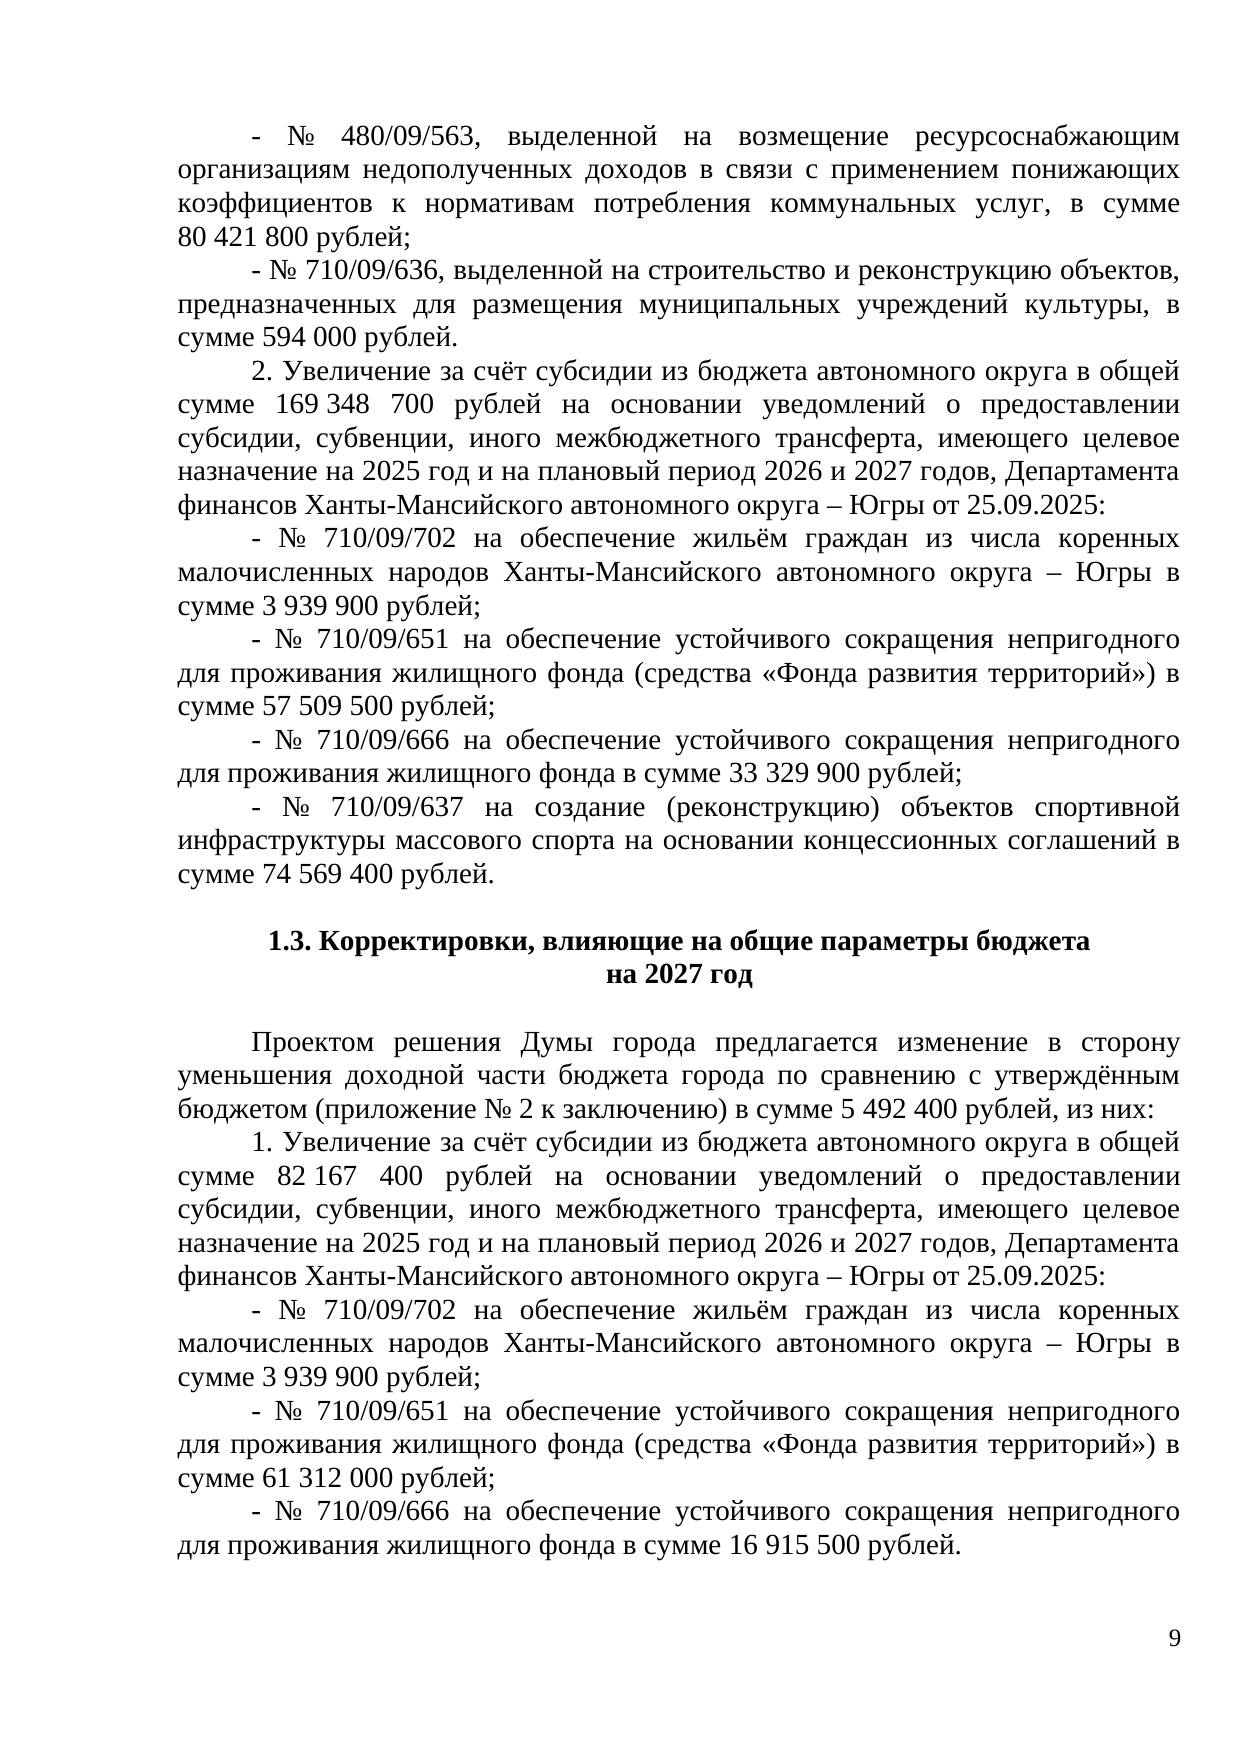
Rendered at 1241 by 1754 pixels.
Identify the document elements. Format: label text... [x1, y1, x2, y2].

text - № 710/09/637 на создание (реконструкцию) объектов спортивной инфраструктуры массового спорта на основании концессионных соглашений в сумме 74 569 400 рублей. [177, 789, 1181, 889]
text на 2027 год [177, 957, 1181, 990]
text - № 710/09/651 на обеспечение устойчивого сокращения непригодного для проживания жилищного фонда (средства «Фонда развития территорий») в сумме 57 509 500 рублей; [177, 621, 1181, 722]
text 1.3. Корректировки, влияющие на общие параметры бюджета [177, 923, 1181, 957]
text 2. Увеличение за счёт субсидии из бюджета автономного округа в общей сумме 169 348 700 рублей на основании уведомлений о предоставлении субсидии, субвенции, иного межбюджетного трансферта, имеющего целевое назначение на 2025 год и на плановый период 2026 и 2027 годов, Департамента финансов Ханты-Мансийского автономного округа – Югры от 25.09.2025: [177, 353, 1181, 521]
text - № 710/09/651 на обеспечение устойчивого сокращения непригодного для проживания жилищного фонда (средства «Фонда развития территорий») в сумме 61 312 000 рублей; [177, 1393, 1181, 1493]
text - № 710/09/636, выделенной на строительство и реконструкцию объектов, предназначенных для размещения муниципальных учреждений культуры, в сумме 594 000 рублей. [177, 252, 1181, 353]
text Проектом решения Думы города предлагается изменение в сторону уменьшения доходной части бюджета города по сравнению с утверждённым бюджетом (приложение № 2 к заключению) в сумме 5 492 400 рублей, из них: [177, 1024, 1181, 1124]
text - № 710/09/666 на обеспечение устойчивого сокращения непригодного для проживания жилищного фонда в сумме 33 329 900 рублей; [177, 722, 1181, 789]
text - № 710/09/702 на обеспечение жильём граждан из числа коренных малочисленных народов Ханты-Мансийского автономного округа – Югры в сумме 3 939 900 рублей; [177, 521, 1181, 621]
text - № 480/09/563, выделенной на возмещение ресурсоснабжающим организациям недополученных доходов в связи с применением понижающих коэффициентов к нормативам потребления коммунальных услуг, в сумме 80 421 800 рублей; [177, 118, 1181, 252]
text - № 710/09/702 на обеспечение жильём граждан из числа коренных малочисленных народов Ханты-Мансийского автономного округа – Югры в сумме 3 939 900 рублей; [177, 1292, 1181, 1393]
text 1. Увеличение за счёт субсидии из бюджета автономного округа в общей сумме 82 167 400 рублей на основании уведомлений о предоставлении субсидии, субвенции, иного межбюджетного трансферта, имеющего целевое назначение на 2025 год и на плановый период 2026 и 2027 годов, Департамента финансов Ханты-Мансийского автономного округа – Югры от 25.09.2025: [177, 1124, 1181, 1292]
text - № 710/09/666 на обеспечение устойчивого сокращения непригодного для проживания жилищного фонда в сумме 16 915 500 рублей. [177, 1493, 1181, 1560]
